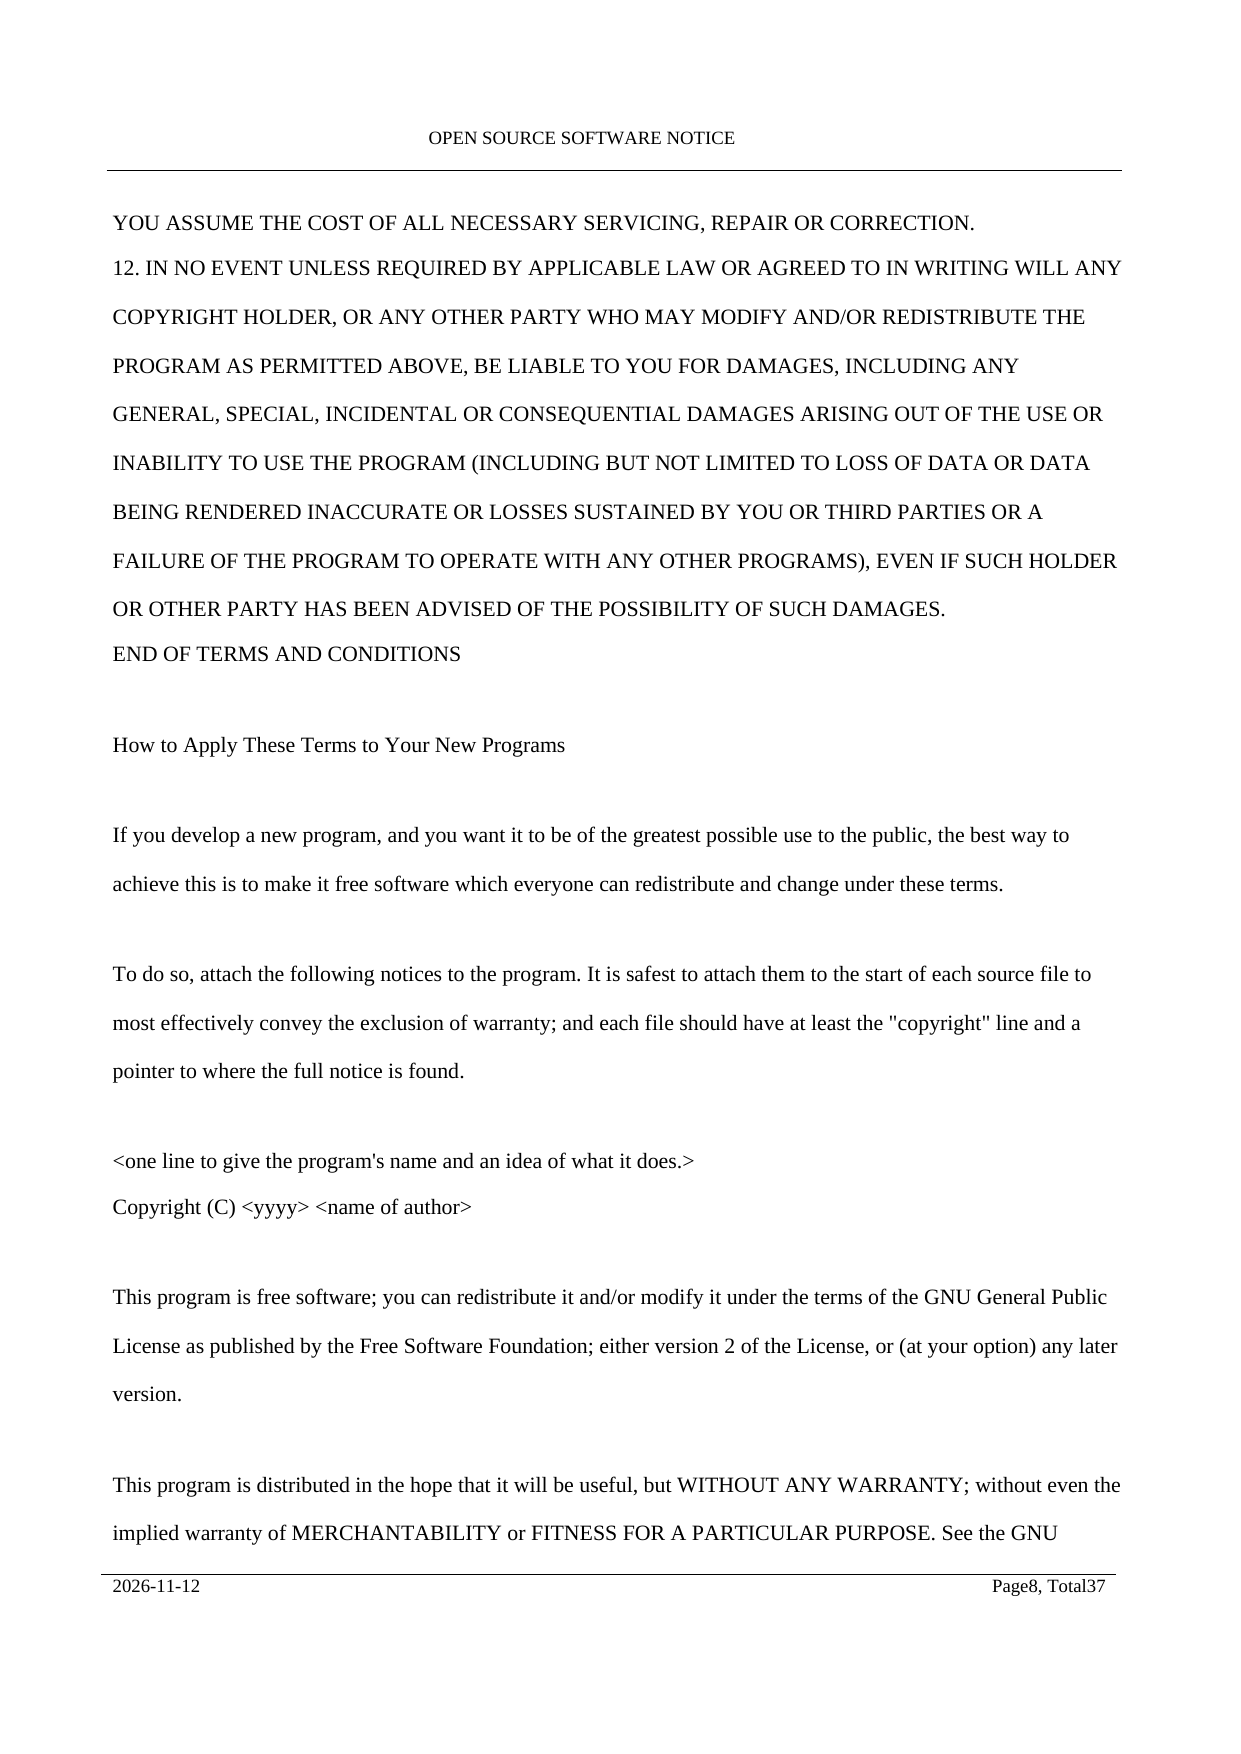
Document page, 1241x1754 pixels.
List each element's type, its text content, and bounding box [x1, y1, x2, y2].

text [112, 1468, 1128, 1549]
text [112, 206, 1128, 239]
text 12. IN NO EVENT UNLESS REQUIRED BY APPLICABLE LAW OR AGREED TO IN WRITING WILL ANY COPYRIGHT HOLDER, OR ANY OTHER PARTY WHO MAY MODIFY AND/OR REDISTRIBUTE THE PROGRAM AS PERMITTED ABOVE, BE LIABLE TO YOU FOR DAMAGES, INCLUDING ANY GENERAL, SPECIAL, INCIDENTAL OR CONSEQUENTIAL DAMAGES ARISING OUT OF THE USE OR INABILITY TO USE THE PROGRAM (INCLUDING BUT NOT LIMITED TO LOSS OF DATA OR DATA BEING RENDERED INACCURATE OR LOSSES SUSTAINED BY YOU OR THIRD PARTIES OR A FAILURE OF THE PROGRAM TO OPERATE WITH ANY OTHER PROGRAMS), EVEN IF SUCH HOLDER OR OTHER PARTY HAS BEEN ADVISED OF THE POSSIBILITY OF SUCH DAMAGES. [112, 251, 1128, 625]
text To do so, attach the following notices to the program. It is safest to attach them to the start of each source file to most effectively convey the exclusion of warranty; and each file should have at least the "copyright" line and a pointer to where the full notice is found. [112, 957, 1128, 1087]
text Copyright (C) <yyyy> <name of author> [112, 1190, 1128, 1222]
text If you develop a new program, and you want it to be of the greatest possible use to the public, the best way to achieve this is to make it free software which everyone can redistribute and change under these terms. [112, 818, 1128, 899]
text This program is free software; you can redistribute it and/or modify it under the terms of the GNU General Public License as published by the Free Software Foundation; either version 2 of the License, or (at your option) any later version. [112, 1280, 1128, 1410]
text How to Apply These Terms to Your New Programs [112, 728, 1128, 761]
text END OF TERMS AND CONDITIONS [112, 638, 1128, 670]
text <one line to give the program's name and an idea of what it does.> [112, 1145, 1128, 1177]
